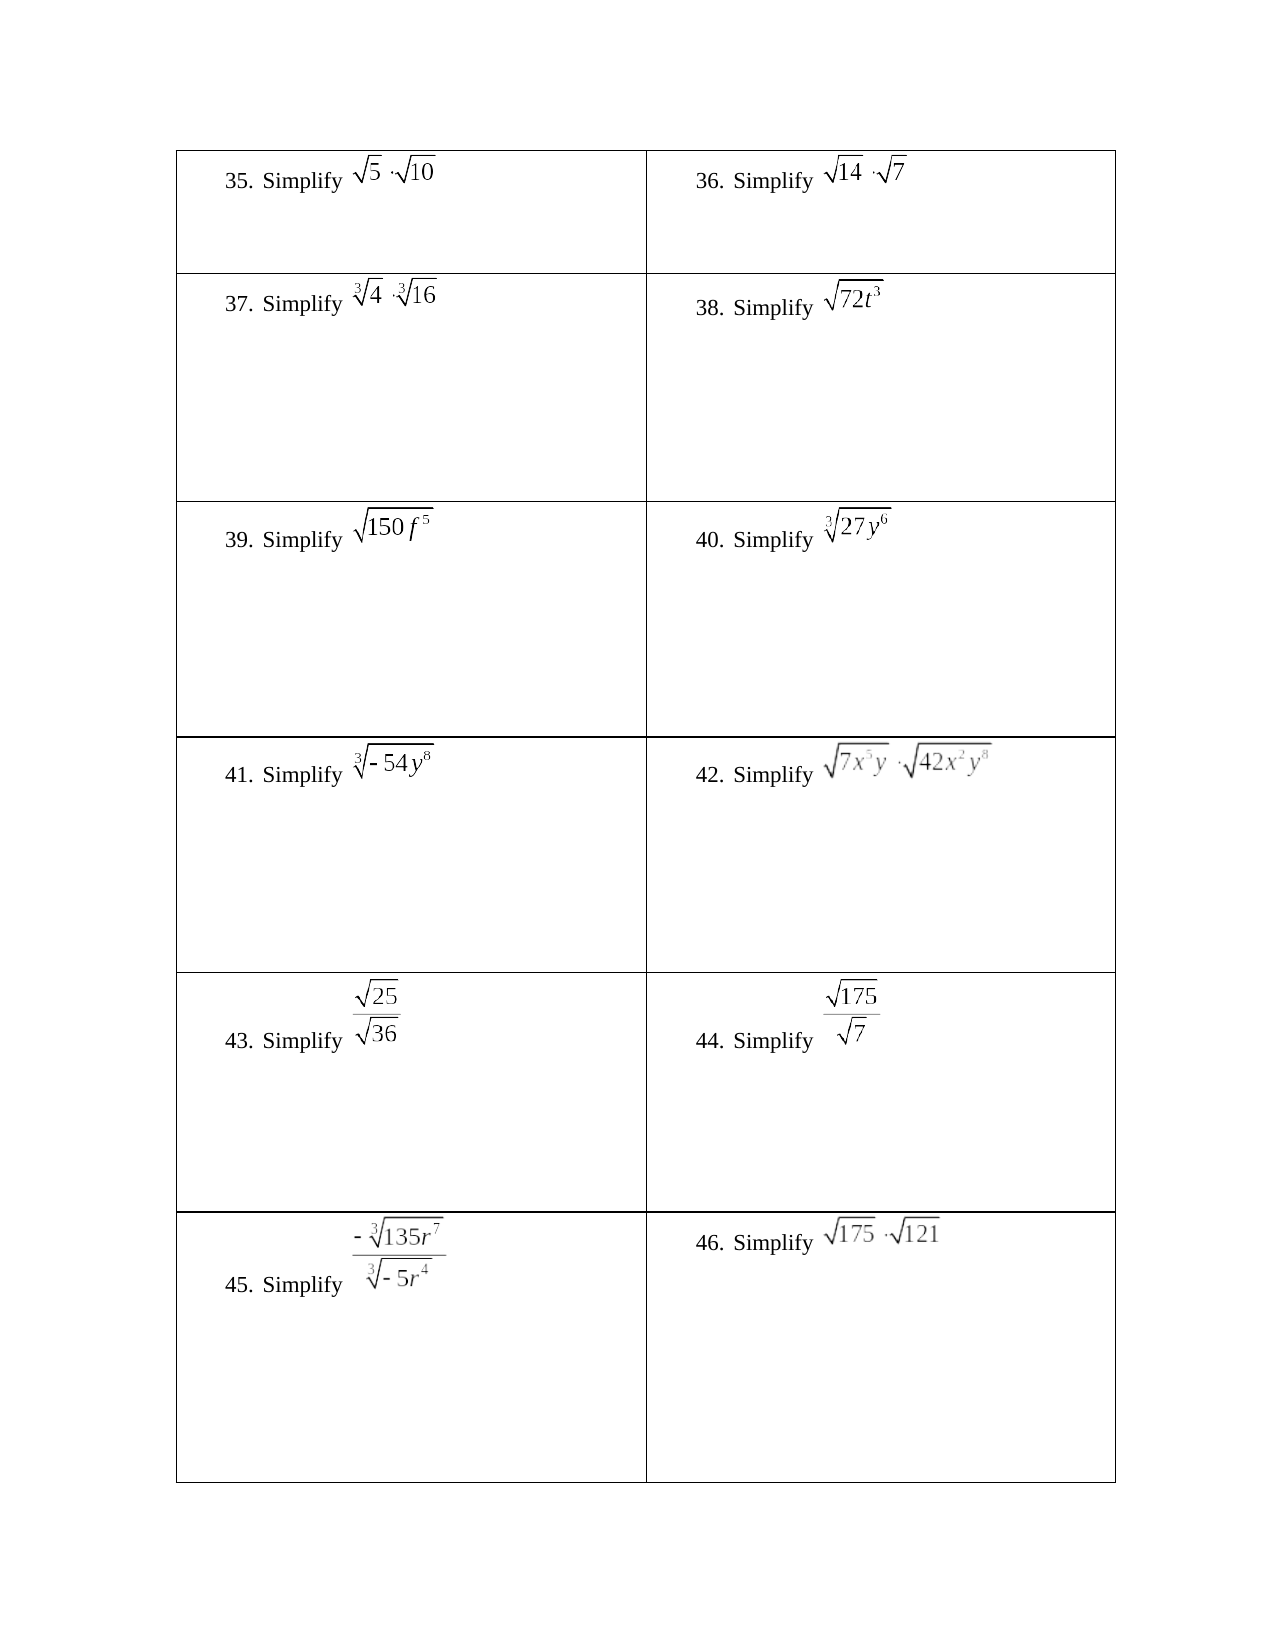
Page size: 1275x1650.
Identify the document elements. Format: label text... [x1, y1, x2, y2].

table_cell Simplify [177, 274, 646, 501]
table_cell Simplify [177, 973, 646, 1211]
table_cell Simplify [177, 1213, 646, 1482]
table_cell Simplify [647, 274, 1115, 501]
table_cell Simplify [647, 1213, 1115, 1482]
table_cell Simplify [647, 738, 1115, 972]
table_cell Simplify [177, 738, 646, 972]
table_cell Simplify [177, 502, 646, 736]
table_cell Simplify [647, 151, 1115, 273]
table_cell Simplify [647, 502, 1115, 736]
table_cell Simplify [647, 973, 1115, 1211]
table_cell Simplify [177, 151, 646, 273]
